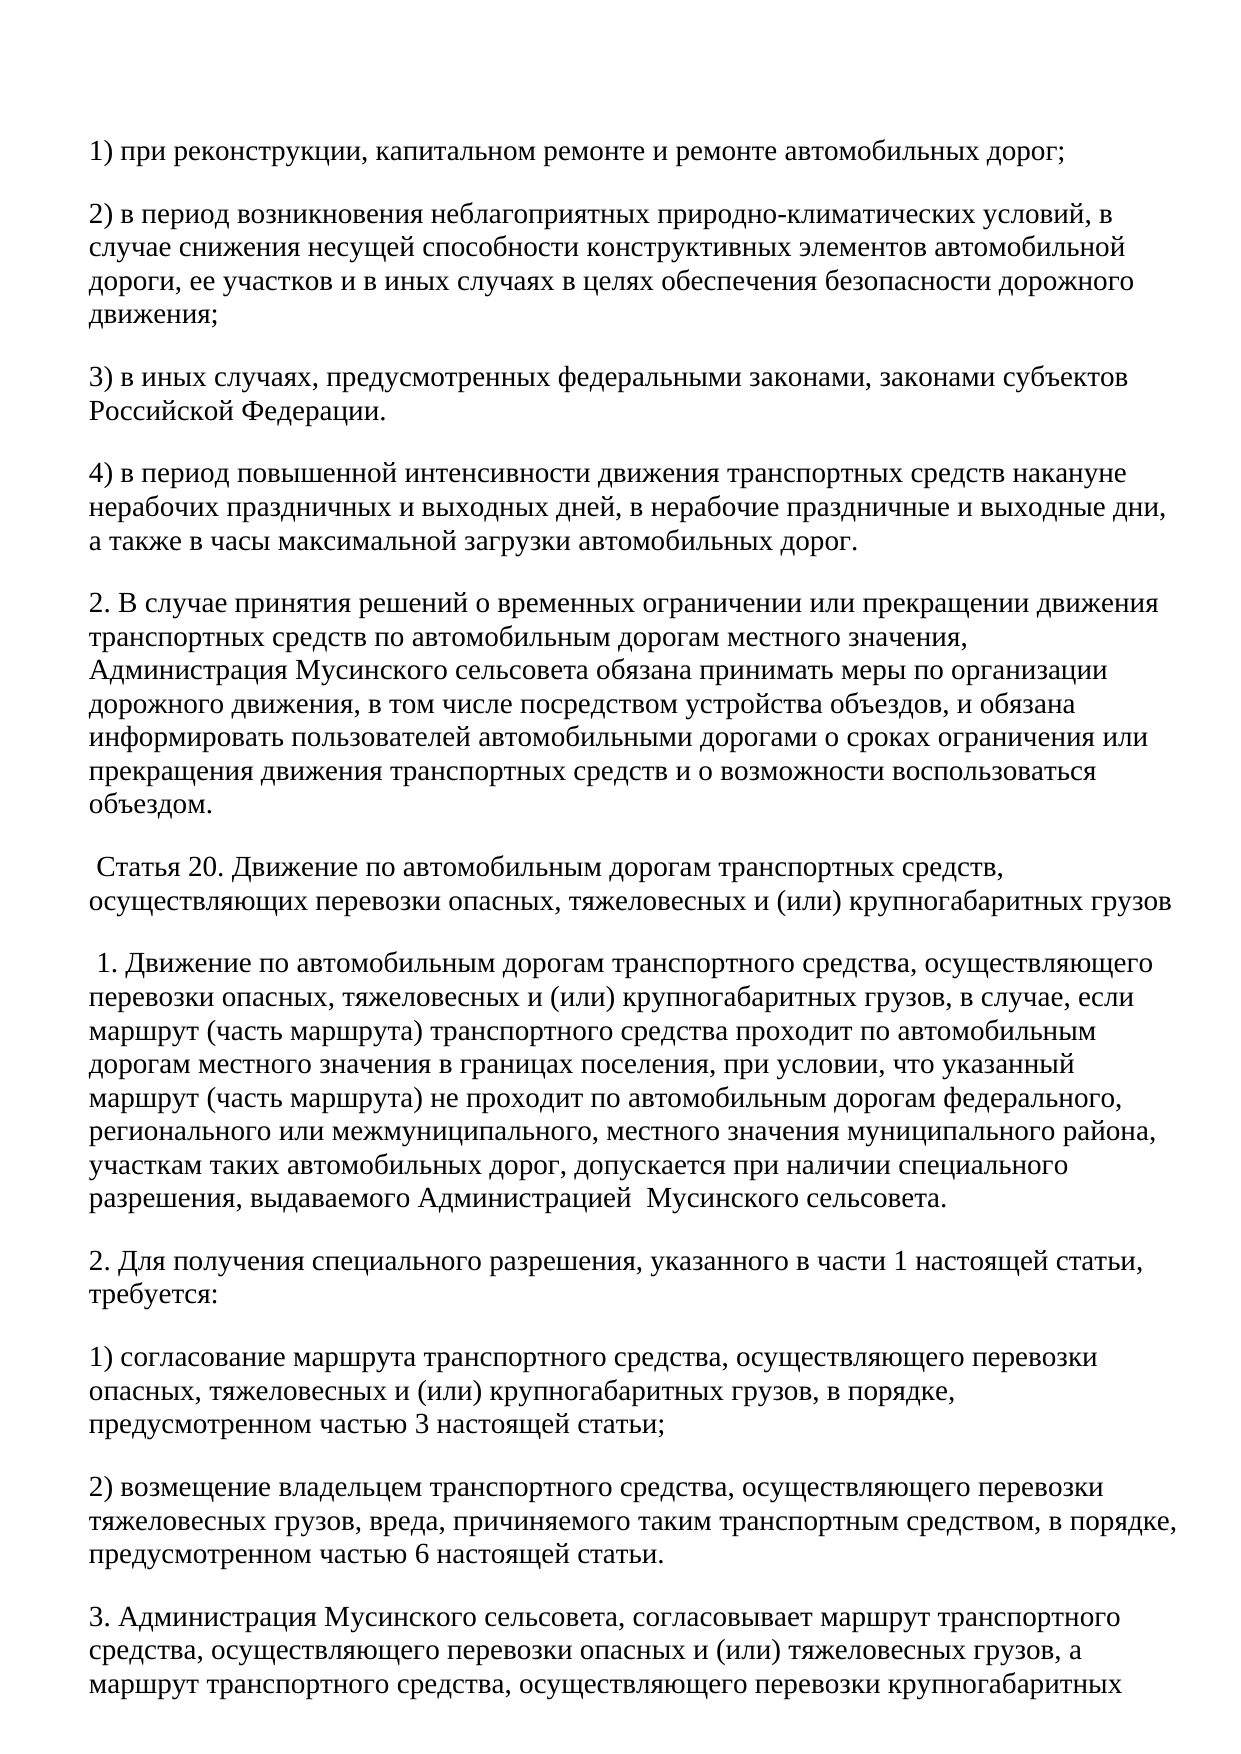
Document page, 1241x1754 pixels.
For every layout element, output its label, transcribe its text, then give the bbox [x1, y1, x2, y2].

text 3) в иных случаях, предусмотренных федеральными законами, законами субъектов Российской Федерации. [89, 359, 1181, 426]
text 1) при реконструкции, капитальном ремонте и ремонте автомобильных дорог; [89, 133, 1181, 167]
text 2) в период возникновения неблагоприятных природно-климатических условий, в случае снижения несущей способности конструктивных элементов автомобильной дороги, ее участков и в иных случаях в целях обеспечения безопасности дорожного движения; [89, 196, 1181, 330]
text 2. В случае принятия решений о временных ограничении или прекращении движения транспортных средств по автомобильным дорогам местного значения, Администрация Мусинского сельсовета обязана принимать меры по организации дорожного движения, в том числе посредством устройства объездов, и обязана информировать пользователей автомобильными дорогами о сроках ограничения или прекращения движения транспортных средств и о возможности воспользоваться объездом. [89, 585, 1181, 820]
text 4) в период повышенной интенсивности движения транспортных средств накануне нерабочих праздничных и выходных дней, в нерабочие праздничные и выходные дни, а также в часы максимальной загрузки автомобильных дорог. [89, 456, 1181, 556]
text Статья 20. Движение по автомобильным дорогам транспортных средств, осуществляющих перевозки опасных, тяжеловесных и (или) крупногабаритных грузов [89, 849, 1181, 916]
text 1) согласование маршрута транспортного средства, осуществляющего перевозки опасных, тяжеловесных и (или) крупногабаритных грузов, в порядке, предусмотренном частью 3 настоящей статьи; [89, 1339, 1181, 1440]
text 1. Движение по автомобильным дорогам транспортного средства, осуществляющего перевозки опасных, тяжеловесных и (или) крупногабаритных грузов, в случае, если маршрут (часть маршрута) транспортного средства проходит по автомобильным дорогам местного значения в границах поселения, при условии, что указанный маршрут (часть маршрута) не проходит по автомобильным дорогам федерального, регионального или межмуниципального, местного значения муниципального района, участкам таких автомобильных дорог, допускается при наличии специального разрешения, выдаваемого Администрацией Мусинского сельсовета. [89, 946, 1181, 1214]
text 2. Для получения специального разрешения, указанного в части 1 настоящей статьи, требуется: [89, 1243, 1181, 1310]
text 2) возмещение владельцем транспортного средства, осуществляющего перевозки тяжеловесных грузов, вреда, причиняемого таким транспортным средством, в порядке, предусмотренном частью 6 настоящей статьи. [89, 1469, 1181, 1570]
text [89, 1599, 1181, 1699]
